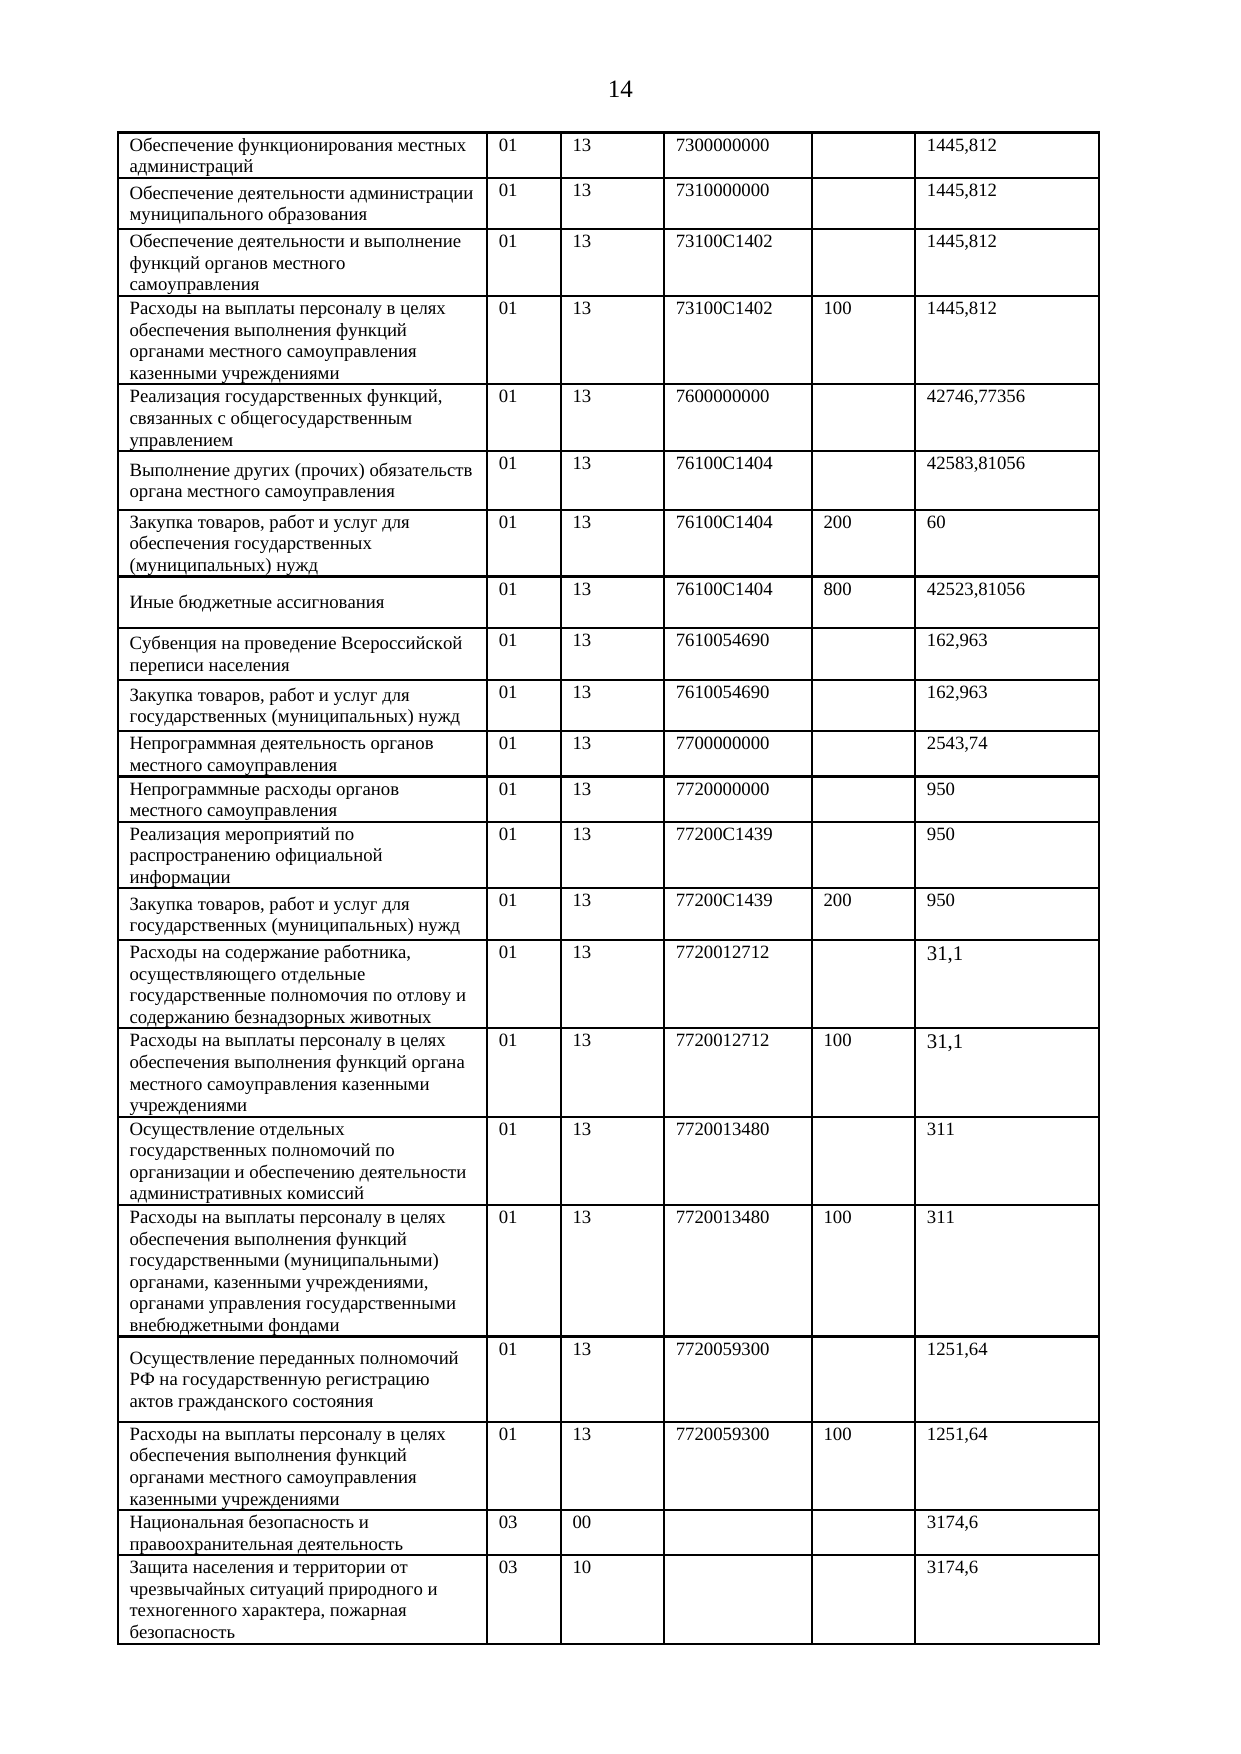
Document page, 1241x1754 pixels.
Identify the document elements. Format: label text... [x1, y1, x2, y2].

table_cell 7720059300 [665, 1423, 811, 1509]
table_cell 01 [488, 732, 560, 775]
table_cell 162,963 [916, 629, 1098, 678]
table_cell 13 [562, 1338, 663, 1421]
table_cell 800 [813, 578, 914, 627]
table_cell 13 [562, 297, 663, 383]
table_cell Непрограммные расходы органов местного самоуправления [119, 778, 486, 821]
table_cell 7610054690 [665, 681, 811, 730]
table_cell Расходы на выплаты персоналу в целях обеспечения выполнения функций государственными (муниципальными) органами, казенными учреждениями, органами управления государственными внебюджетными фондами [119, 1206, 486, 1335]
table_cell Защита населения и территории от чрезвычайных ситуаций природного и техногенного характера, пожарная безопасность [119, 1556, 486, 1642]
table_cell 7600000000 [665, 385, 811, 450]
table_cell 01 [488, 681, 560, 730]
table_cell [813, 1338, 914, 1421]
table_cell Обеспечение деятельности администрации муниципального образования [119, 179, 486, 228]
table_cell 13 [562, 230, 663, 295]
table_cell 7720012712 [665, 941, 811, 1027]
table_cell Выполнение других (прочих) обязательств органа местного самоуправления [119, 452, 486, 509]
table_cell 01 [488, 889, 560, 939]
table_cell 73100С1402 [665, 230, 811, 295]
table_cell 1251,64 [916, 1338, 1098, 1421]
table_cell Закупка товаров, работ и услуг для обеспечения государственных (муниципальных) нужд [119, 511, 486, 575]
table_cell 77200С1439 [665, 823, 811, 887]
table_cell 2543,74 [916, 732, 1098, 775]
table_cell 01 [488, 230, 560, 295]
table_cell [813, 1118, 914, 1204]
table_cell Расходы на выплаты персоналу в целях обеспечения выполнения функций органа местного самоуправления казенными учреждениями [119, 1029, 486, 1116]
table_cell 13 [562, 1029, 663, 1116]
table_cell 13 [562, 1118, 663, 1204]
table_cell 200 [813, 511, 914, 575]
table_cell 60 [916, 511, 1098, 575]
table_cell 100 [813, 1423, 914, 1509]
table_cell 01 [488, 1423, 560, 1509]
table_cell 01 [488, 778, 560, 821]
table_cell 13 [562, 1423, 663, 1509]
table_cell [813, 452, 914, 509]
table_cell 42583,81056 [916, 452, 1098, 509]
table_cell [813, 823, 914, 887]
table_cell 311 [916, 1206, 1098, 1335]
table_cell 13 [562, 889, 663, 939]
table_cell 3174,6 [916, 1511, 1098, 1554]
table_cell 01 [488, 629, 560, 678]
table_cell 13 [562, 452, 663, 509]
table_cell Закупка товаров, работ и услуг для государственных (муниципальных) нужд [119, 889, 486, 939]
table_cell 950 [916, 823, 1098, 887]
table_cell [813, 1556, 914, 1642]
table_cell 01 [488, 823, 560, 887]
table_cell 77200С1439 [665, 889, 811, 939]
table_cell 42523,81056 [916, 578, 1098, 627]
table_cell 13 [562, 732, 663, 775]
table_cell Обеспечение деятельности и выполнение функций органов местного самоуправления [119, 230, 486, 295]
table_cell [813, 681, 914, 730]
table_cell 01 [488, 385, 560, 450]
table_cell 73100С1402 [665, 297, 811, 383]
table_cell 01 [488, 1118, 560, 1204]
table_cell 01 [488, 941, 560, 1027]
table_cell [665, 1511, 811, 1554]
table_cell 01 [488, 179, 560, 228]
table_cell 100 [813, 1029, 914, 1116]
table_cell 7300000000 [665, 134, 811, 177]
table_cell 100 [813, 1206, 914, 1335]
table_cell 7310000000 [665, 179, 811, 228]
table_cell 7720059300 [665, 1338, 811, 1421]
table_cell [813, 1511, 914, 1554]
table_cell 311 [916, 1118, 1098, 1204]
table_cell 13 [562, 578, 663, 627]
table_cell 01 [488, 511, 560, 575]
table_cell 13 [562, 823, 663, 887]
table_cell 1445,812 [916, 230, 1098, 295]
table_cell 13 [562, 941, 663, 1027]
table_cell 200 [813, 889, 914, 939]
table_cell [813, 134, 914, 177]
table_cell 1251,64 [916, 1423, 1098, 1509]
table_cell 100 [813, 297, 914, 383]
table_cell Расходы на содержание работника, осуществляющего отдельные государственные полномочия по отлову и содержанию безнадзорных животных [119, 941, 486, 1027]
table_cell 7720000000 [665, 778, 811, 821]
table_cell 10 [562, 1556, 663, 1642]
table_cell 01 [488, 1029, 560, 1116]
table_cell Реализация государственных функций, связанных с общегосударственным управлением [119, 385, 486, 450]
table_cell 01 [488, 578, 560, 627]
table_cell 03 [488, 1511, 560, 1554]
table_cell [813, 629, 914, 678]
table_cell [813, 778, 914, 821]
table_cell 31,1 [916, 941, 1098, 1027]
table_cell 13 [562, 179, 663, 228]
table_cell Национальная безопасность и правоохранительная деятельность [119, 1511, 486, 1554]
table_cell Расходы на выплаты персоналу в целях обеспечения выполнения функций органами местного самоуправления казенными учреждениями [119, 1423, 486, 1509]
table_cell 950 [916, 778, 1098, 821]
table_cell Непрограммная деятельность органов местного самоуправления [119, 732, 486, 775]
table_cell 13 [562, 681, 663, 730]
table_cell 13 [562, 778, 663, 821]
table_cell [665, 1556, 811, 1642]
table_cell [813, 179, 914, 228]
table_cell 1445,812 [916, 297, 1098, 383]
table_cell 76100С1404 [665, 578, 811, 627]
table_cell Иные бюджетные ассигнования [119, 578, 486, 627]
table_cell 13 [562, 134, 663, 177]
table_cell 7720012712 [665, 1029, 811, 1116]
table_cell 13 [562, 629, 663, 678]
table_cell [813, 385, 914, 450]
table_cell [813, 732, 914, 775]
table_cell 31,1 [916, 1029, 1098, 1116]
table_cell 42746,77356 [916, 385, 1098, 450]
table_cell 7720013480 [665, 1206, 811, 1335]
table_cell 76100С1404 [665, 452, 811, 509]
table_cell 01 [488, 1206, 560, 1335]
table_cell 01 [488, 297, 560, 383]
table_cell Реализация мероприятий по распространению официальной информации [119, 823, 486, 887]
table_cell 01 [488, 452, 560, 509]
table_cell 03 [488, 1556, 560, 1642]
table_cell [813, 941, 914, 1027]
table_cell Осуществление переданных полномочий РФ на государственную регистрацию актов гражданского состояния [119, 1338, 486, 1421]
table_cell 1445,812 [916, 134, 1098, 177]
table_cell 7700000000 [665, 732, 811, 775]
table_cell Закупка товаров, работ и услуг для государственных (муниципальных) нужд [119, 681, 486, 730]
table_cell 3174,6 [916, 1556, 1098, 1642]
table_cell 13 [562, 1206, 663, 1335]
table_cell 1445,812 [916, 179, 1098, 228]
table_cell 950 [916, 889, 1098, 939]
table_cell 13 [562, 511, 663, 575]
table_cell Обеспечение функционирования местных администраций [119, 134, 486, 177]
table_cell 00 [562, 1511, 663, 1554]
table_cell [813, 230, 914, 295]
table_cell 01 [488, 134, 560, 177]
table_cell 76100С1404 [665, 511, 811, 575]
table_cell 01 [488, 1338, 560, 1421]
table_cell 7610054690 [665, 629, 811, 678]
table_cell Осуществление отдельных государственных полномочий по организации и обеспечению деятельности административных комиссий [119, 1118, 486, 1204]
table_cell Расходы на выплаты персоналу в целях обеспечения выполнения функций органами местного самоуправления казенными учреждениями [119, 297, 486, 383]
table_cell Субвенция на проведение Всероссийской переписи населения [119, 629, 486, 678]
table_cell 7720013480 [665, 1118, 811, 1204]
table_cell 13 [562, 385, 663, 450]
table_cell 162,963 [916, 681, 1098, 730]
